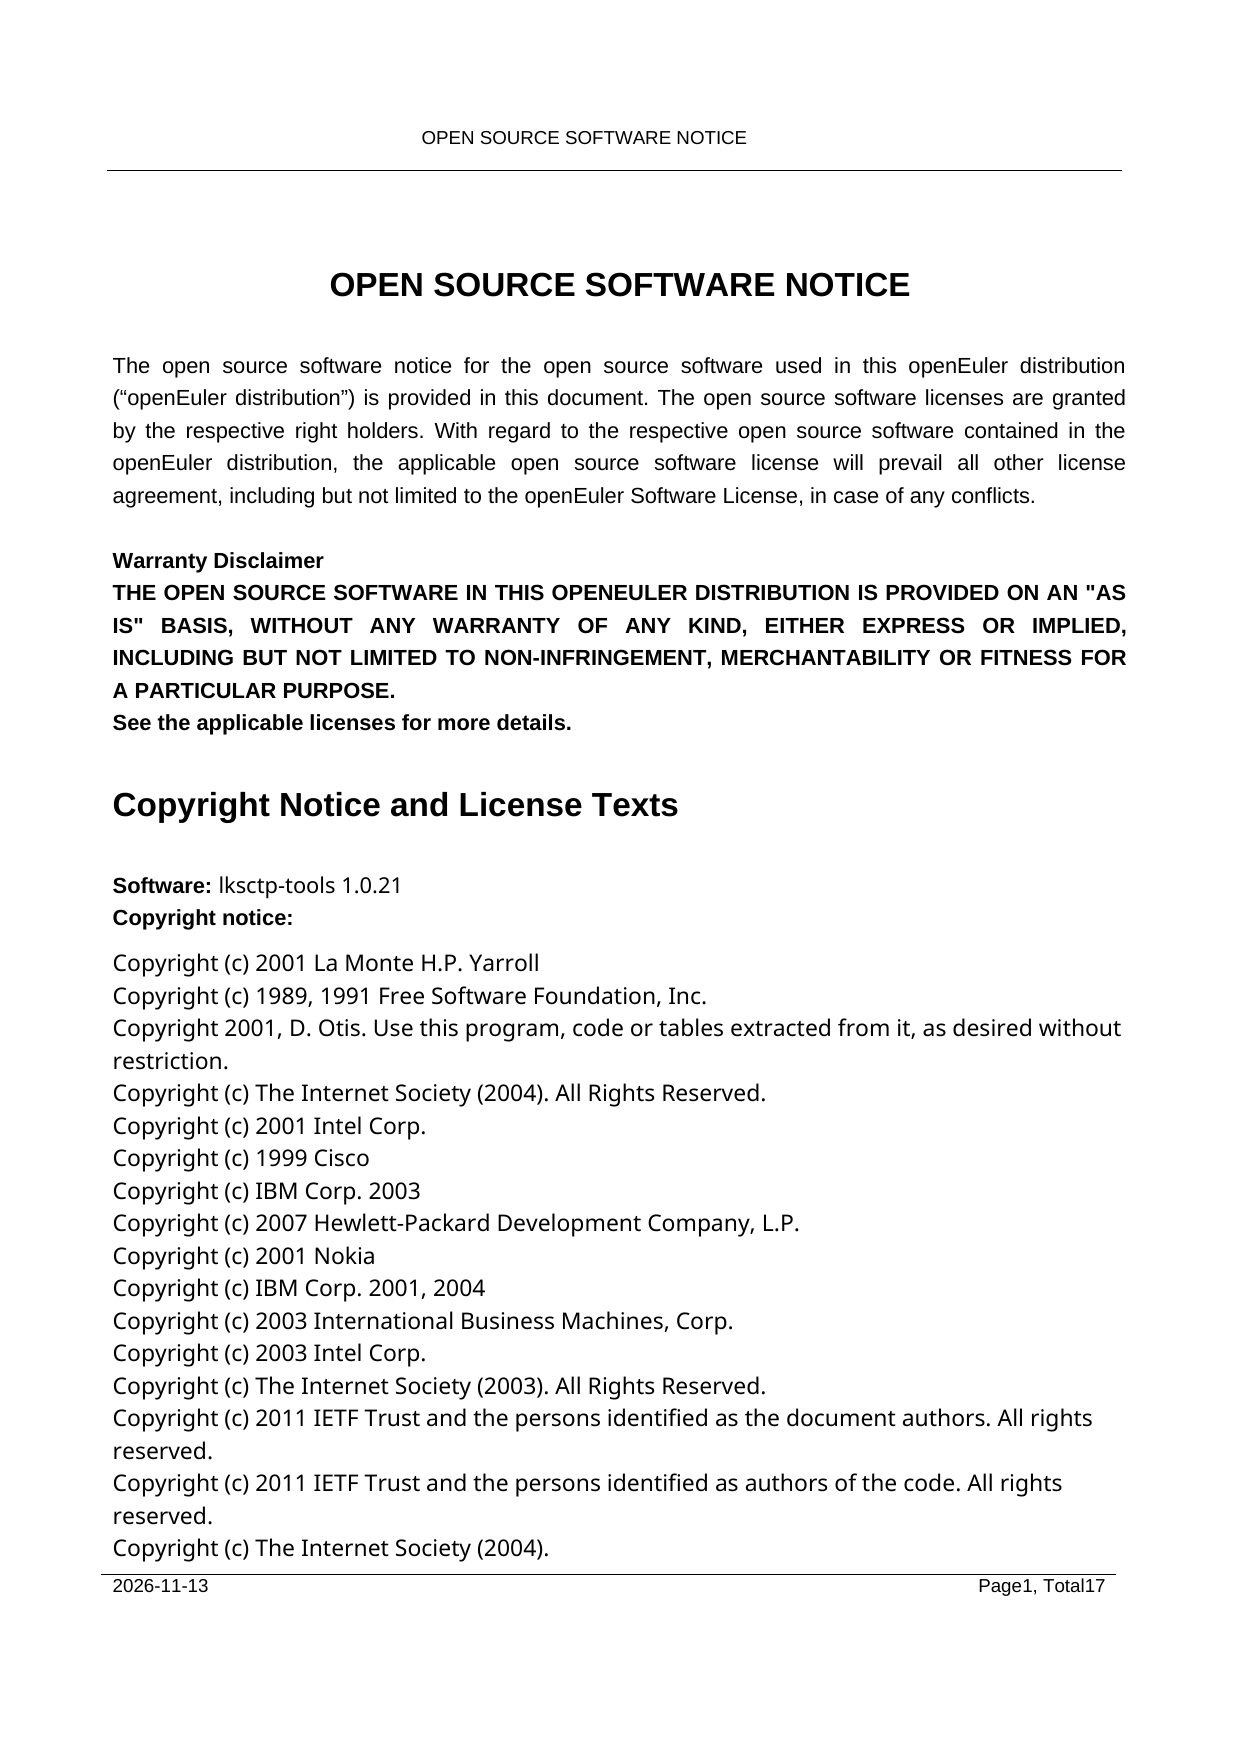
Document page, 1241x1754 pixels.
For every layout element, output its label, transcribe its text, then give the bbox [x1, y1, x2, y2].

text Copyright notice: [112, 901, 1128, 934]
title Software: lksctp-tools 1.0.21 [112, 869, 1128, 901]
text THE OPEN SOURCE SOFTWARE IN THIS OPENEULER DISTRIBUTION IS PROVIDED ON AN "AS IS" BASIS, WITHOUT ANY WARRANTY OF ANY KIND, EITHER EXPRESS OR IMPLIED, INCLUDING BUT NOT LIMITED TO NON-INFRINGEMENT, MERCHANTABILITY OR FITNESS FOR A PARTICULAR PURPOSE. See the applicable licenses for more details. [112, 576, 1128, 739]
text The open source software notice for the open source software used in this openEuler distribution (“openEuler distribution”) is provided in this document. The open source software licenses are granted by the respective right holders. With regard to the respective open source software contained in the openEuler distribution, the applicable open source software license will prevail all other license agreement, including but not limited to the openEuler Software License, in case of any conflicts. [112, 349, 1128, 511]
text OPEN SOURCE SOFTWARE NOTICE [112, 251, 1128, 316]
text Warranty Disclaimer [112, 544, 1128, 576]
text Copyright Notice and License Texts [112, 771, 1128, 836]
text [112, 947, 1128, 1564]
